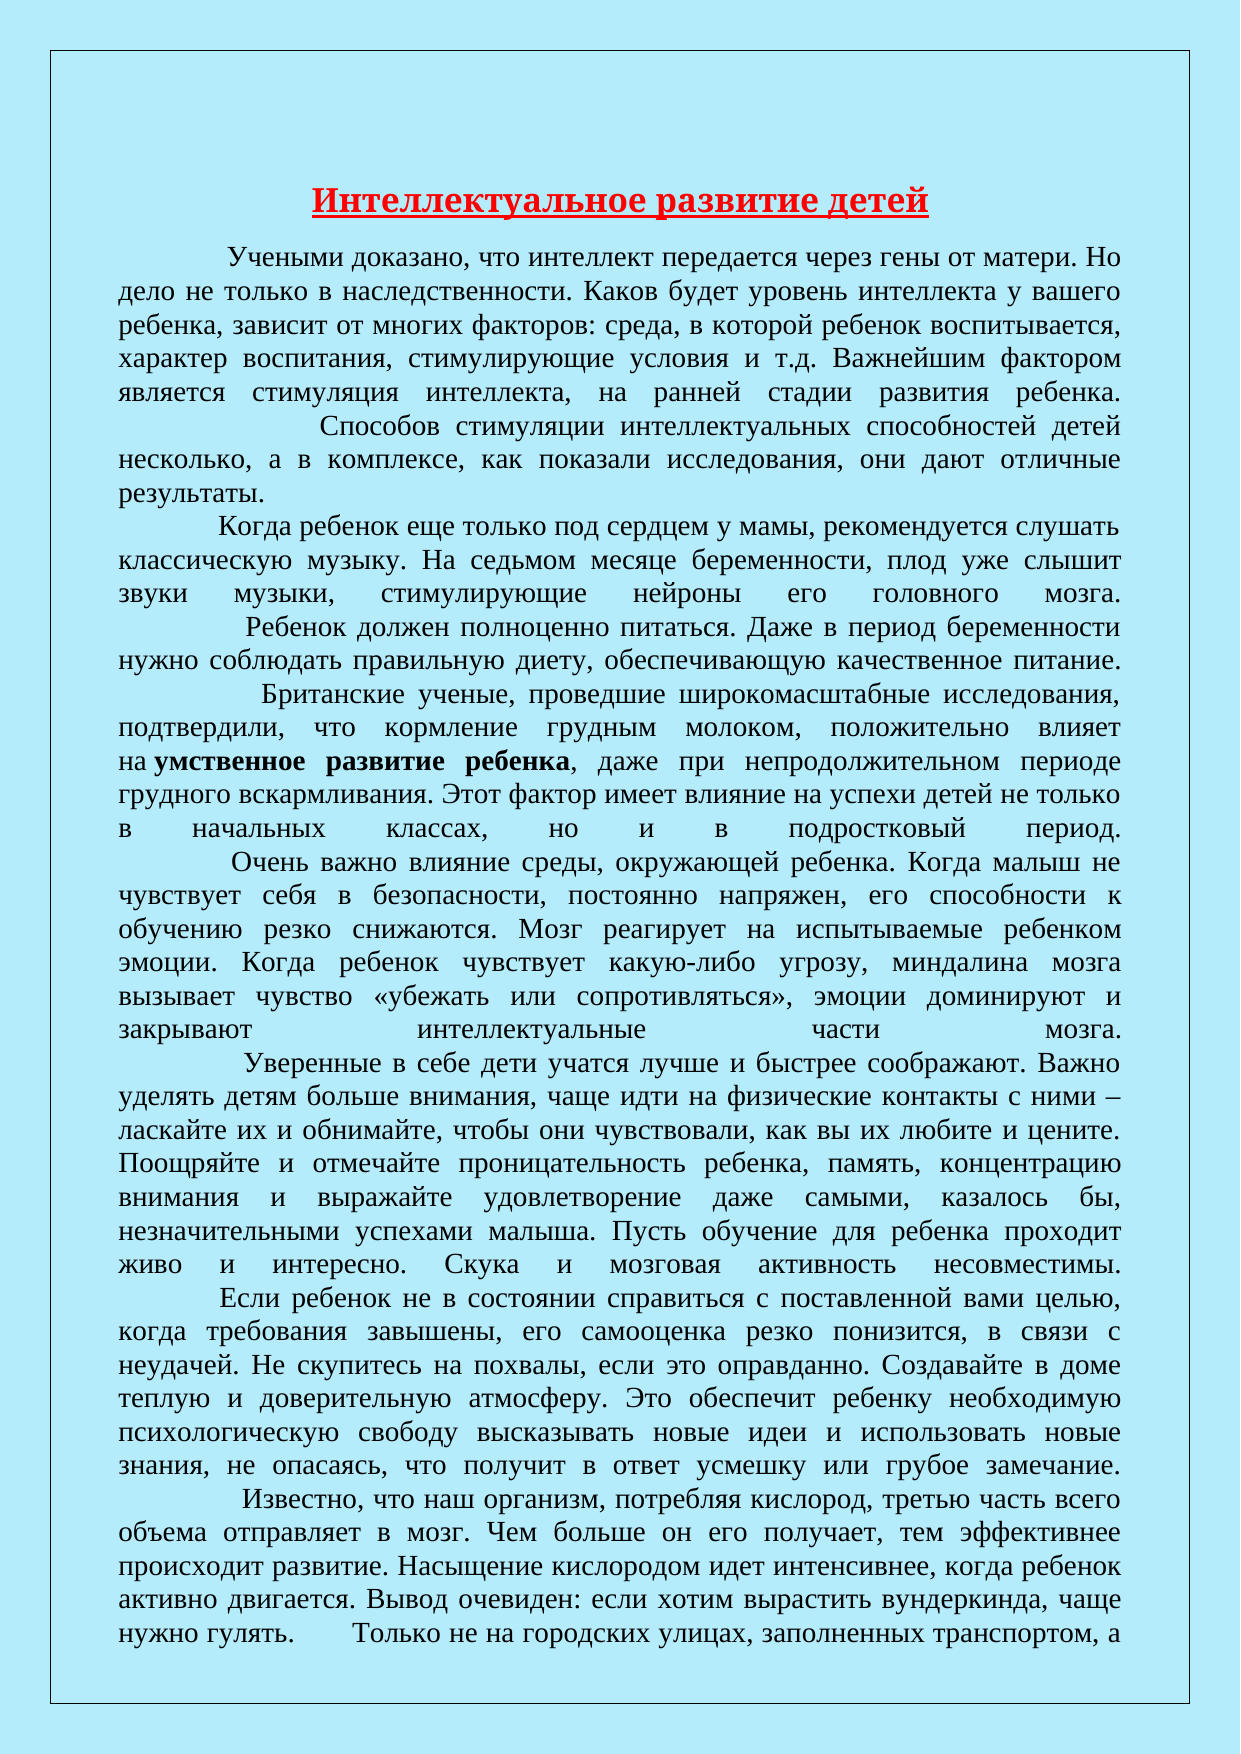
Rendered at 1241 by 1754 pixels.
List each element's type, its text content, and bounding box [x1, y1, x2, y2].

text Интеллектуальное развитие детей [118, 177, 1122, 223]
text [118, 235, 1122, 1649]
